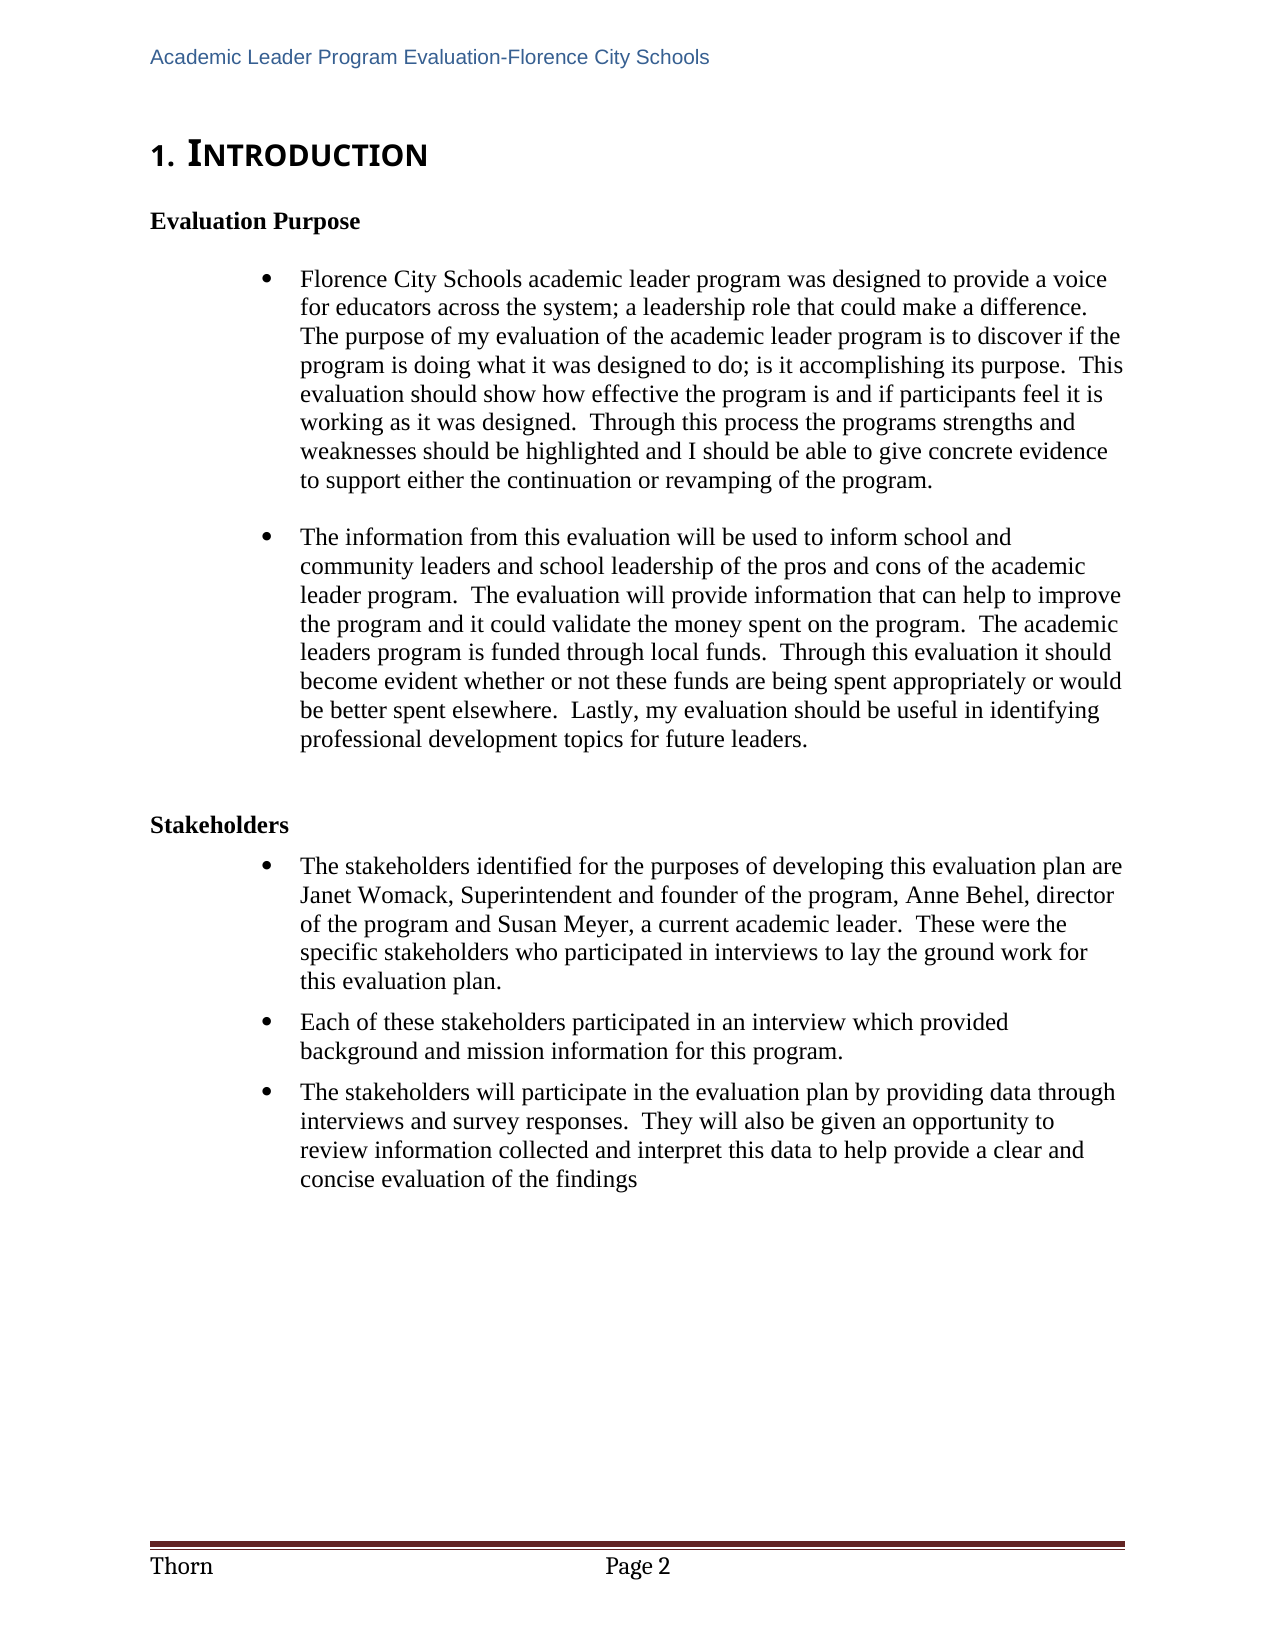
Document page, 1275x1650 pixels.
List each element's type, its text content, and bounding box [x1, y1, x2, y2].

list The information from this evaluation will be used to inform school and community leaders and school leadership of the pros and cons of the academic leader program. The evaluation will provide information that can help to improve the program and it could validate the money spent on the program. The academic leaders program is funded through local funds. Through this evaluation it should become evident whether or not these funds are being spent appropriately or would be better spent elsewhere. Lastly, my evaluation should be useful in identifying professional development topics for future leaders. [262, 522, 1125, 752]
list The stakeholders will participate in the evaluation plan by providing data through interviews and survey responses. They will also be given an opportunity to review information collected and interpret this data to help provide a clear and concise evaluation of the findings [262, 1077, 1125, 1192]
list Each of these stakeholders participated in an interview which provided background and mission information for this program. [262, 1007, 1125, 1065]
text Stakeholders [150, 810, 1125, 839]
text Evaluation Purpose [150, 206, 1125, 235]
text 1. Introduction [150, 126, 1125, 177]
list Florence City Schools academic leader program was designed to provide a voice for educators across the system; a leadership role that could make a difference. The purpose of my evaluation of the academic leader program is to discover if the program is doing what it was designed to do; is it accomplishing its purpose. This evaluation should show how effective the program is and if participants feel it is working as it was designed. Through this process the programs strengths and weaknesses should be highlighted and I should be able to give concrete evidence to support either the continuation or revamping of the program. [262, 264, 1125, 494]
list The stakeholders identified for the purposes of developing this evaluation plan are Janet Womack, Superintendent and founder of the program, Anne Behel, director of the program and Susan Meyer, a current academic leader. These were the specific stakeholders who participated in interviews to lay the ground work for this evaluation plan. [262, 851, 1125, 995]
